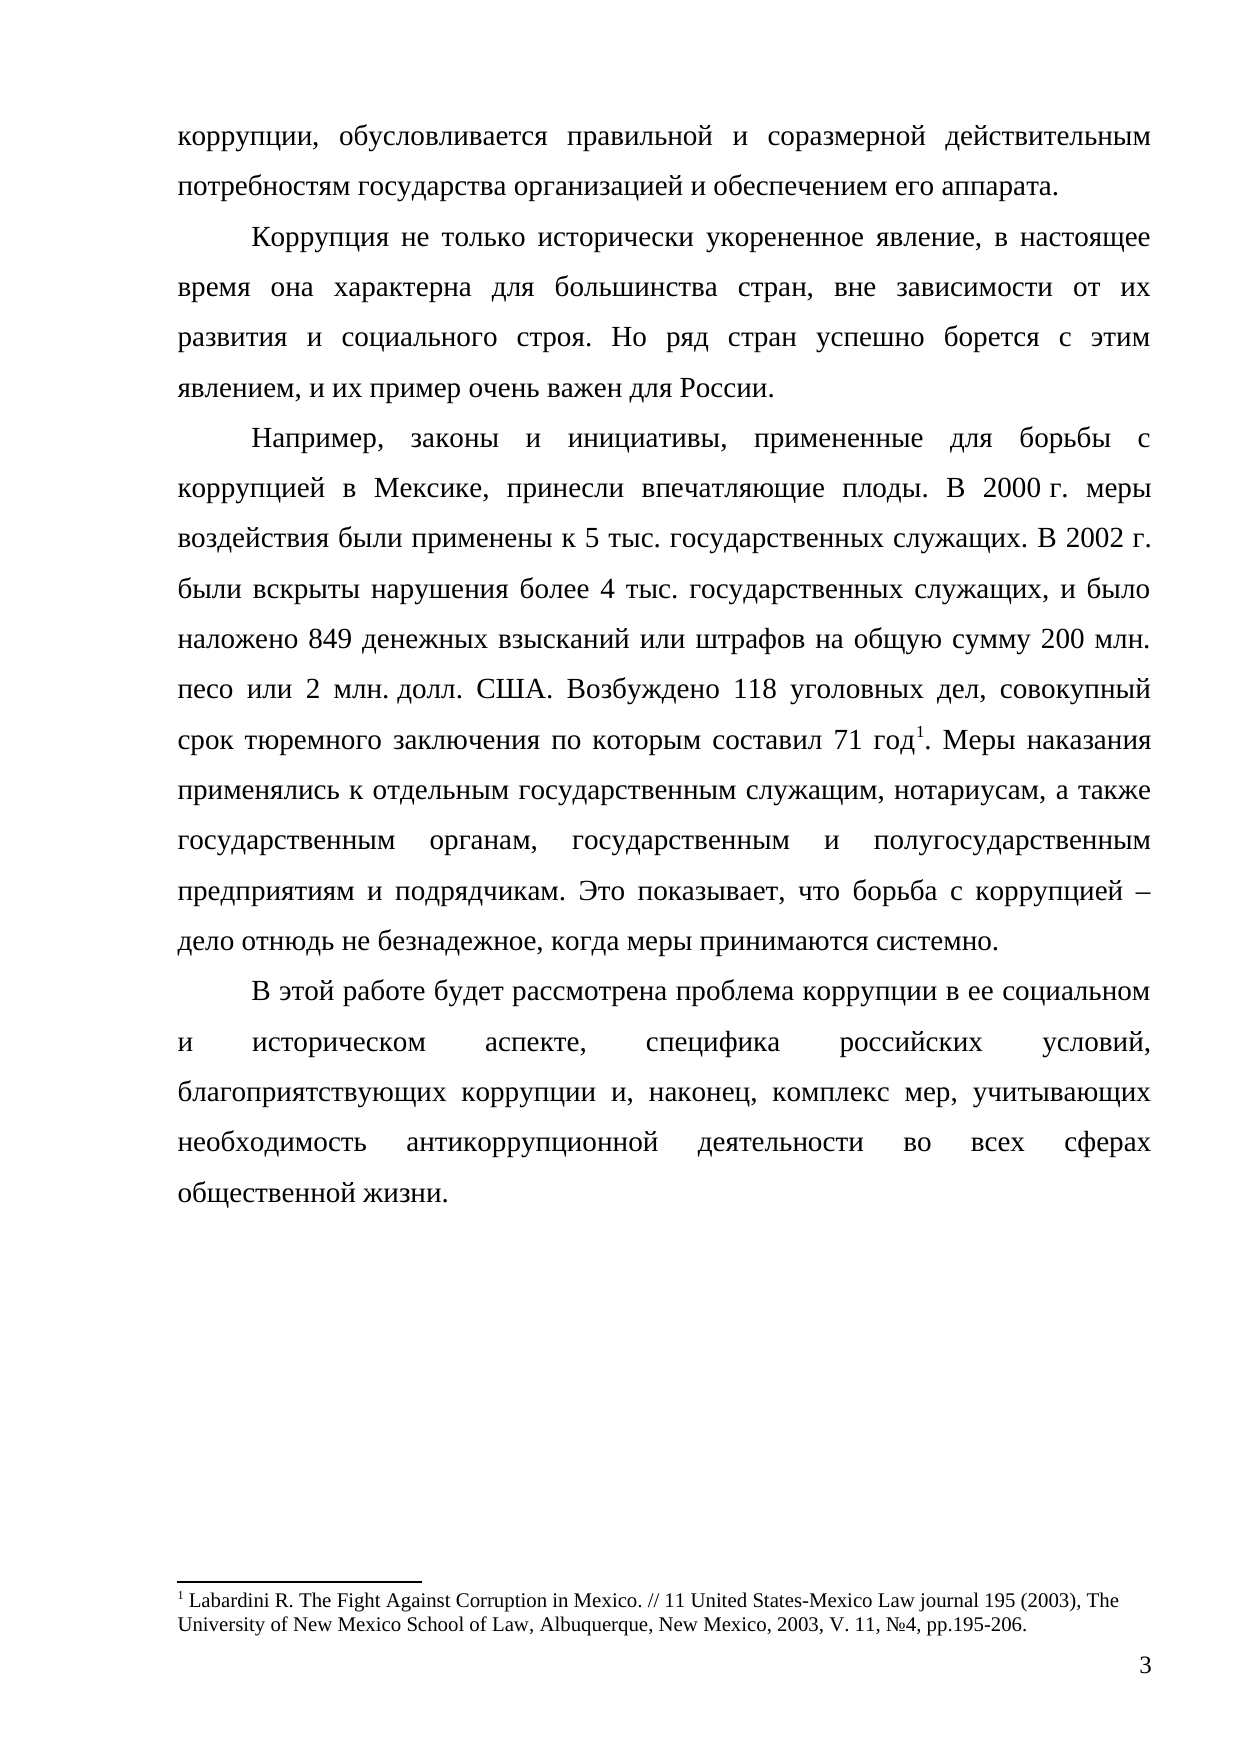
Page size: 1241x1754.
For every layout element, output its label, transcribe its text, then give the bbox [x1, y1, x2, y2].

text Например, законы и инициативы, примененные для борьбы с коррупцией в Мексике, принесли впечатляющие плоды. В 2000 г. меры воздействия были применены к 5 тыс. государственных служащих. В 2002 г. были вскрыты нарушения более 4 тыс. государственных служащих, и было наложено 849 денежных взысканий или штрафов на общую сумму 200 млн. песо или 2 млн. долл. США. Возбуждено 118 уголовных дел, совокупный срок тюремного заключения по которым составил 71 год. Меры наказания применялись к отдельным государственным служащим, нотариусам, а также государственным органам, государственным и полугосударственным предприятиям и подрядчикам. Это показывает, что борьба с коррупцией – дело отнюдь не безнадежное, когда меры принимаются системно. [177, 420, 1152, 957]
text Коррупция не только исторически укорененное явление, в настоящее время она характерна для большинства стран, вне зависимости от их развития и социального строя. Но ряд стран успешно борется с этим явлением, и их пример очень важен для России. [177, 219, 1152, 403]
text В этой работе будет рассмотрена проблема коррупции в ее социальном и историческом аспекте, специфика российских условий, благоприятствующих коррупции и, наконец, комплекс мер, учитывающих необходимость антикоррупционной деятельности во всех сферах общественной жизни. [177, 973, 1152, 1208]
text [177, 118, 1152, 202]
